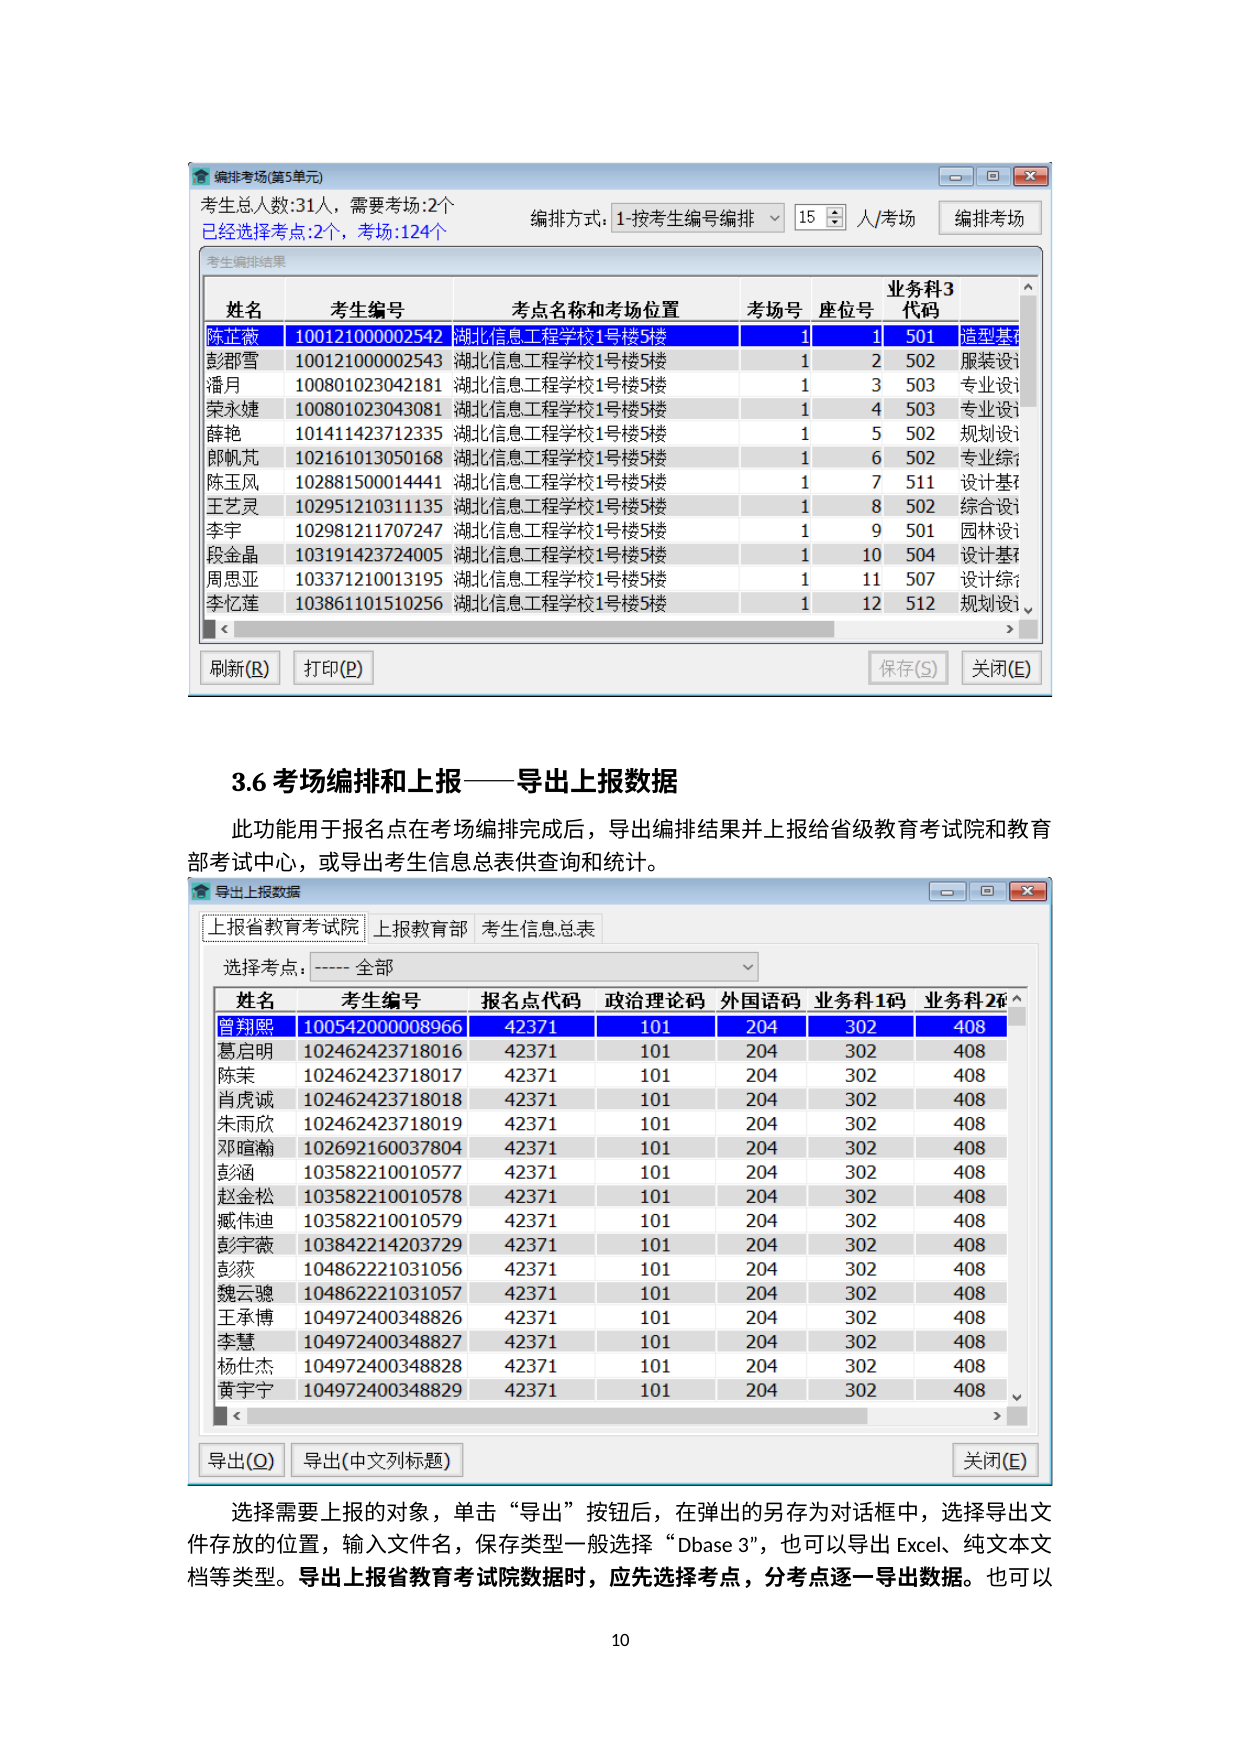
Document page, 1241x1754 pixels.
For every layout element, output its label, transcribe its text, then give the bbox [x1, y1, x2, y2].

picture [188, 162, 1053, 697]
subtitle 3.6 考场编排和上报——导出上报数据 [187, 747, 1053, 812]
text 此功能用于报名点在考场编排完成后，导出编排结果并上报给省级教育考试院和教育部考试中心，或导出考生信息总表供查询和统计。 [187, 812, 1053, 877]
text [187, 1494, 1053, 1592]
picture [187, 877, 1053, 1487]
